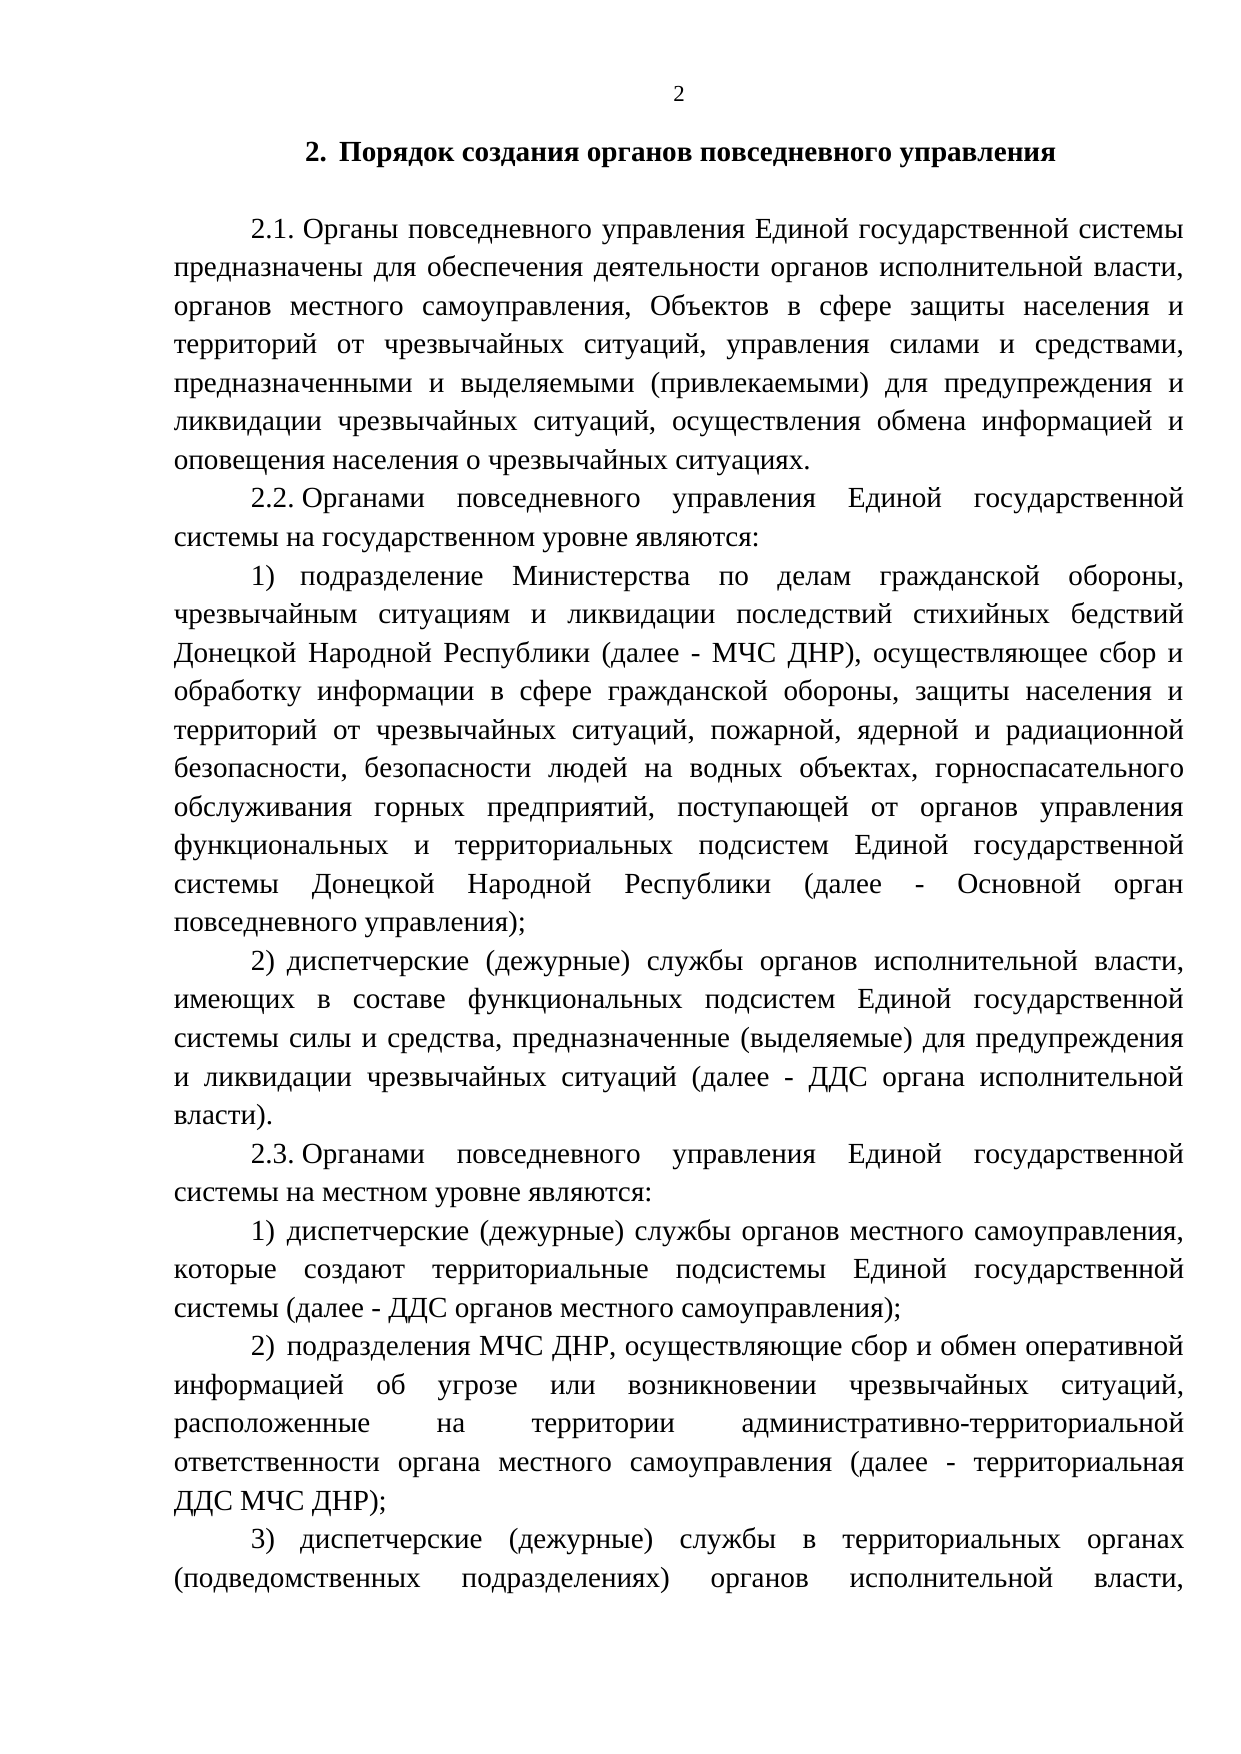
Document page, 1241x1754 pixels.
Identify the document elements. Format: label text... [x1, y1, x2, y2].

list Органами повседневного управления Единой государственной системы на государственном уровне являются: [173, 481, 1185, 553]
list диспетчерские (дежурные) службы органов местного самоуправления, которые создают территориальные подсистемы Единой государственной системы (далее - ДДС органов местного самоуправления); [173, 1213, 1185, 1323]
list диспетчерские (дежурные) службы органов исполнительной власти, имеющих в составе функциональных подсистем Единой государственной системы силы и средства, предназначенные (выделяемые) для предупреждения и ликвидации чрезвычайных ситуаций (далее - ДДС органа исполнительной власти). [173, 943, 1185, 1131]
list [173, 1521, 1185, 1593]
list Органы повседневного управления Единой государственной системы предназначены для обеспечения деятельности органов исполнительной власти, органов местного самоуправления, Объектов в сфере защиты населения и территорий от чрезвычайных ситуаций, управления силами и средствами, предназначенными и выделяемыми (привлекаемыми) для предупреждения и ликвидации чрезвычайных ситуаций, осуществления обмена информацией и оповещения населения о чрезвычайных ситуациях. [173, 211, 1185, 476]
list Порядок создания органов повседневного управления [305, 134, 1185, 167]
list Органами повседневного управления Единой государственной системы на местном уровне являются: [173, 1136, 1185, 1208]
list подразделения МЧС ДНР, осуществляющие сбор и обмен оперативной информацией об угрозе или возникновении чрезвычайных ситуаций, расположенные на территории административно-территориальной ответственности органа местного самоуправления (далее - территориальная ДДС МЧС ДНР); [173, 1328, 1185, 1516]
list подразделение Министерства по делам гражданской обороны, чрезвычайным ситуациям и ликвидации последствий стихийных бедствий Донецкой Народной Республики (далее - МЧС ДНР), осуществляющее сбор и обработку информации в сфере гражданской обороны, защиты населения и территорий от чрезвычайных ситуаций, пожарной, ядерной и радиационной безопасности, безопасности людей на водных объектах, горноспасательного обслуживания горных предприятий, поступающей от органов управления функциональных и территориальных подсистем Единой государственной системы Донецкой Народной Республики (далее - Основной орган повседневного управления); [173, 558, 1185, 938]
